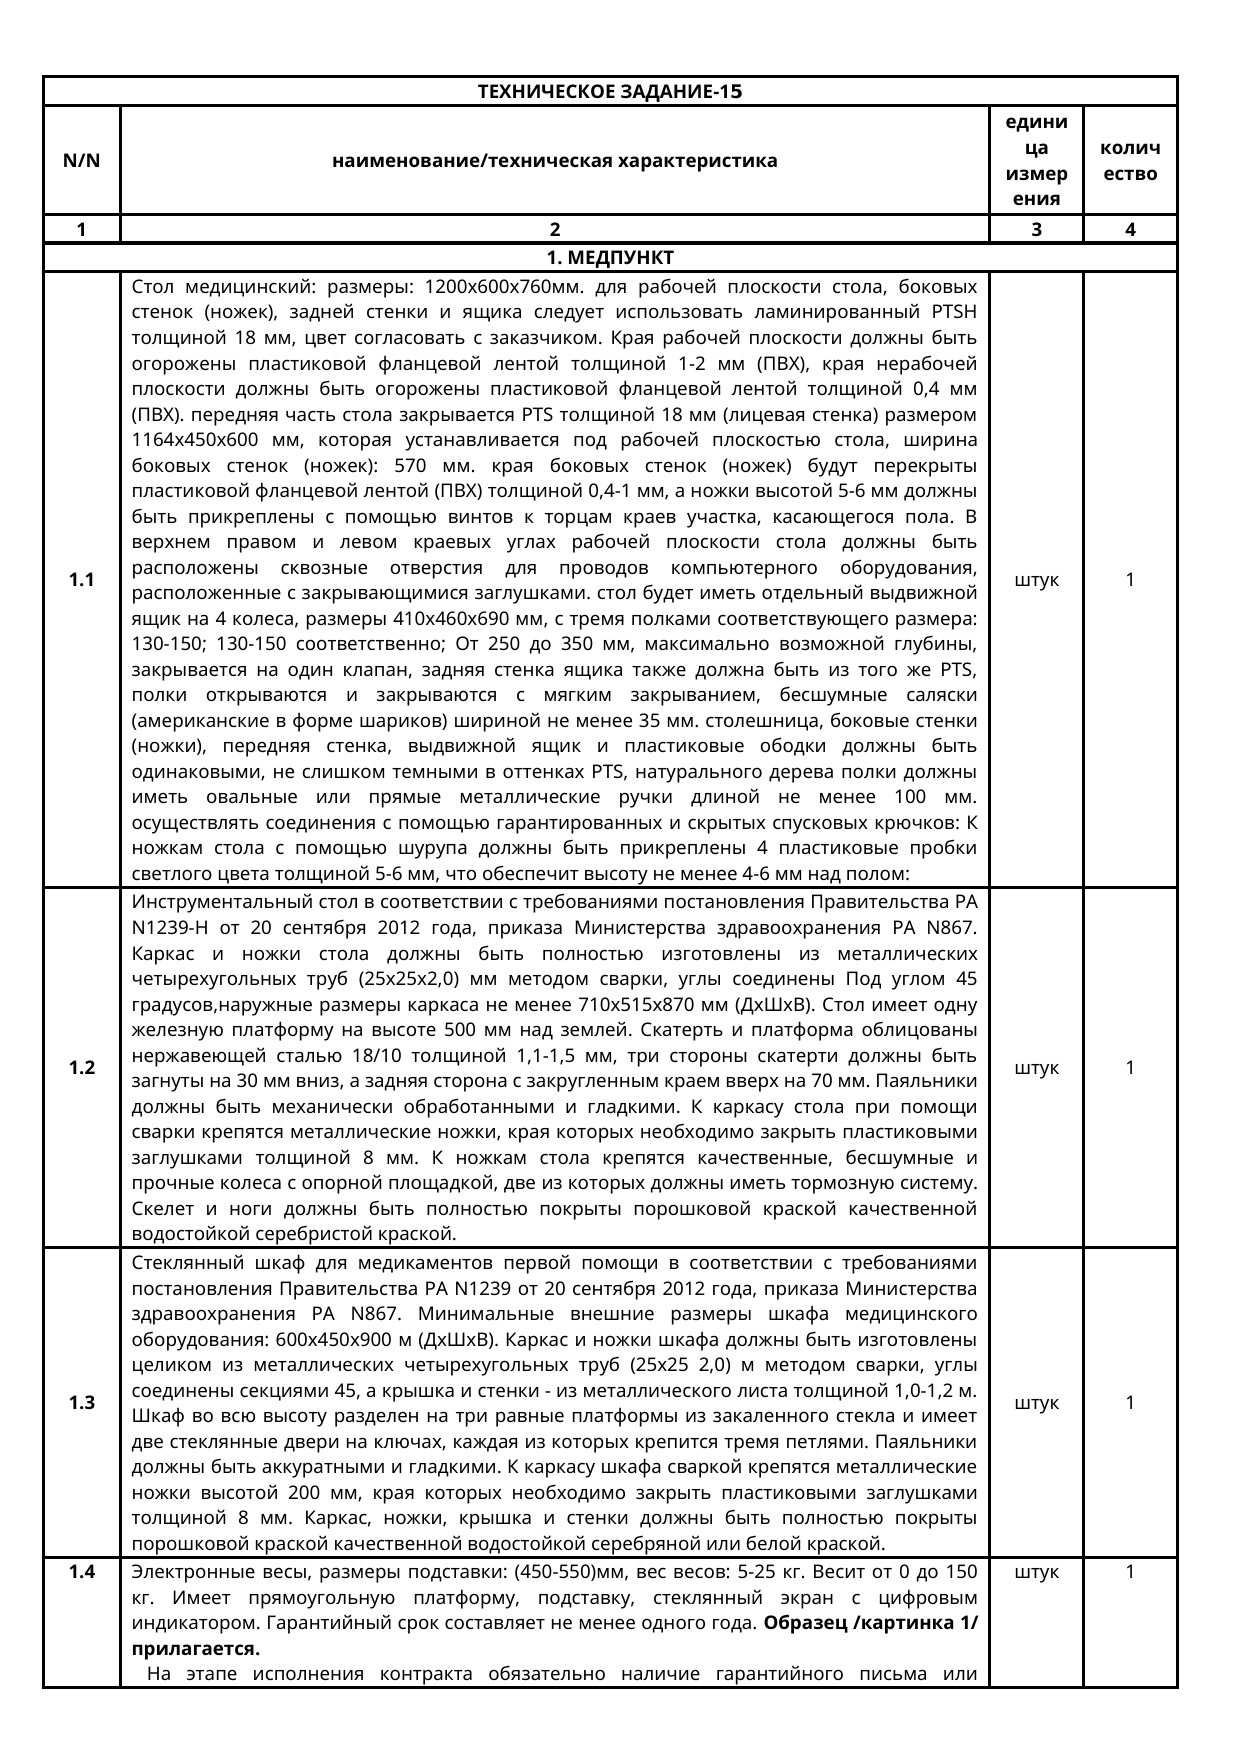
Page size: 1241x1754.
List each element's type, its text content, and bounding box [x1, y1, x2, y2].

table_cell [122, 1559, 988, 1686]
table_cell наименование/техническая характеристика [122, 107, 988, 213]
table_cell N/N [45, 107, 119, 213]
table_cell количество [1085, 107, 1176, 213]
table_cell штук [991, 1559, 1082, 1686]
table_cell 1.2 [45, 889, 119, 1246]
table_cell 1 [1085, 1249, 1176, 1556]
table_header ТЕХНИЧЕСКОЕ ЗАДАНИЕ-15 [45, 78, 1176, 104]
table_cell штук [991, 889, 1082, 1246]
table_cell 1. МЕДПУНКТ [45, 245, 1176, 270]
table_cell штук [991, 1249, 1082, 1556]
table_cell 1.4 [45, 1559, 119, 1686]
table_cell Стеклянный шкаф для медикаментов первой помощи в соответствии с требованиями постановления Правительства РА N1239 от 20 сентября 2012 года, приказа Министерства здравоохранения РА N867. Минимальные внешние размеры шкафа медицинского оборудования: 600х450х900 м (ДхШхВ). Каркас и ножки шкафа должны быть изготовлены целиком из металлических четырехугольных труб (25х25 2,0) м методом сварки, углы соединены секциями 45, а крышка и стенки - из металлического листа толщиной 1,0-1,2 м. Шкаф во всю высоту разделен на три равные платформы из закаленного стекла и имеет две стеклянные двери на ключах, каждая из которых крепится тремя петлями. Паяльники должны быть аккуратными и гладкими. К каркасу шкафа сваркой крепятся металлические ножки высотой 200 мм, края которых необходимо закрыть пластиковыми заглушками толщиной 8 мм. Каркас, ножки, крышка и стенки должны быть полностью покрыты порошковой краской качественной водостойкой серебряной или белой краской. [122, 1249, 988, 1556]
table_cell 4 [1085, 216, 1176, 241]
table_cell 1.1 [45, 273, 119, 886]
table_cell 1.3 [45, 1249, 119, 1556]
table_cell 3 [991, 216, 1082, 241]
table_cell Стол медицинский: размеры: 1200х600х760мм. для рабочей плоскости стола, боковых стенок (ножек), задней стенки и ящика следует использовать ламинированный PTSH толщиной 18 мм, цвет согласовать с заказчиком. Края рабочей плоскости должны быть огорожены пластиковой фланцевой лентой толщиной 1-2 мм (ПВХ), края нерабочей плоскости должны быть огорожены пластиковой фланцевой лентой толщиной 0,4 мм (ПВХ). передняя часть стола закрывается PTS толщиной 18 мм (лицевая стенка) размером 1164х450х600 мм, которая устанавливается под рабочей плоскостью стола, ширина боковых стенок (ножек): 570 мм. края боковых стенок (ножек) будут перекрыты пластиковой фланцевой лентой (ПВХ) толщиной 0,4-1 мм, а ножки высотой 5-6 мм должны быть прикреплены с помощью винтов к торцам краев участка, касающегося пола. В верхнем правом и левом краевых углах рабочей плоскости стола должны быть расположены сквозные отверстия для проводов компьютерного оборудования, расположенные с закрывающимися заглушками. стол будет иметь отдельный выдвижной ящик на 4 колеса, размеры 410х460х690 мм, с тремя полками соответствующего размера: 130-150; 130-150 соответственно; От 250 до 350 мм, максимально возможной глубины, закрывается на один клапан, задняя стенка ящика также должна быть из того же PTS, полки открываются и закрываются с мягким закрыванием, бесшумные саляски (американские в форме шариков) шириной не менее 35 мм. столешница, боковые стенки (ножки), передняя стенка, выдвижной ящик и пластиковые ободки должны быть одинаковыми, не слишком темными в оттенках PTS, натурального дерева полки должны иметь овальные или прямые металлические ручки длиной не менее 100 мм. осуществлять соединения с помощью гарантированных и скрытых спусковых крючков: К ножкам стола с помощью шурупа должны быть прикреплены 4 пластиковые пробки светлого цвета толщиной 5-6 мм, что обеспечит высоту не менее 4-6 мм над полом: [122, 273, 988, 886]
table_cell штук [991, 273, 1082, 886]
table_cell единица измерения [991, 107, 1082, 213]
table_cell Инструментальный стол в соответствии с требованиями постановления Правительства РА N1239-Н от 20 сентября 2012 года, приказа Министерства здравоохранения РА N867. Каркас и ножки стола должны быть полностью изготовлены из металлических четырехугольных труб (25х25х2,0) мм методом сварки, углы соединены Под углом 45 градусов,наружные размеры каркаса не менее 710х515х870 мм (ДхШхВ). Стол имеет одну железную платформу на высоте 500 мм над землей. Скатерть и платформа облицованы нержавеющей сталью 18/10 толщиной 1,1-1,5 мм, три стороны скатерти должны быть загнуты на 30 мм вниз, а задняя сторона с закругленным краем вверх на 70 мм. Паяльники должны быть механически обработанными и гладкими. К каркасу стола при помощи сварки крепятся металлические ножки, края которых необходимо закрыть пластиковыми заглушками толщиной 8 мм. К ножкам стола крепятся качественные, бесшумные и прочные колеса с опорной площадкой, две из которых должны иметь тормозную систему. Скелет и ноги должны быть полностью покрыты порошковой краской качественной водостойкой серебристой краской. [122, 889, 988, 1246]
table_cell 1 [1085, 273, 1176, 886]
table_cell 1 [1085, 889, 1176, 1246]
table_cell 1 [1085, 1559, 1176, 1686]
table_cell 2 [122, 216, 988, 241]
table_cell 1 [45, 216, 119, 241]
